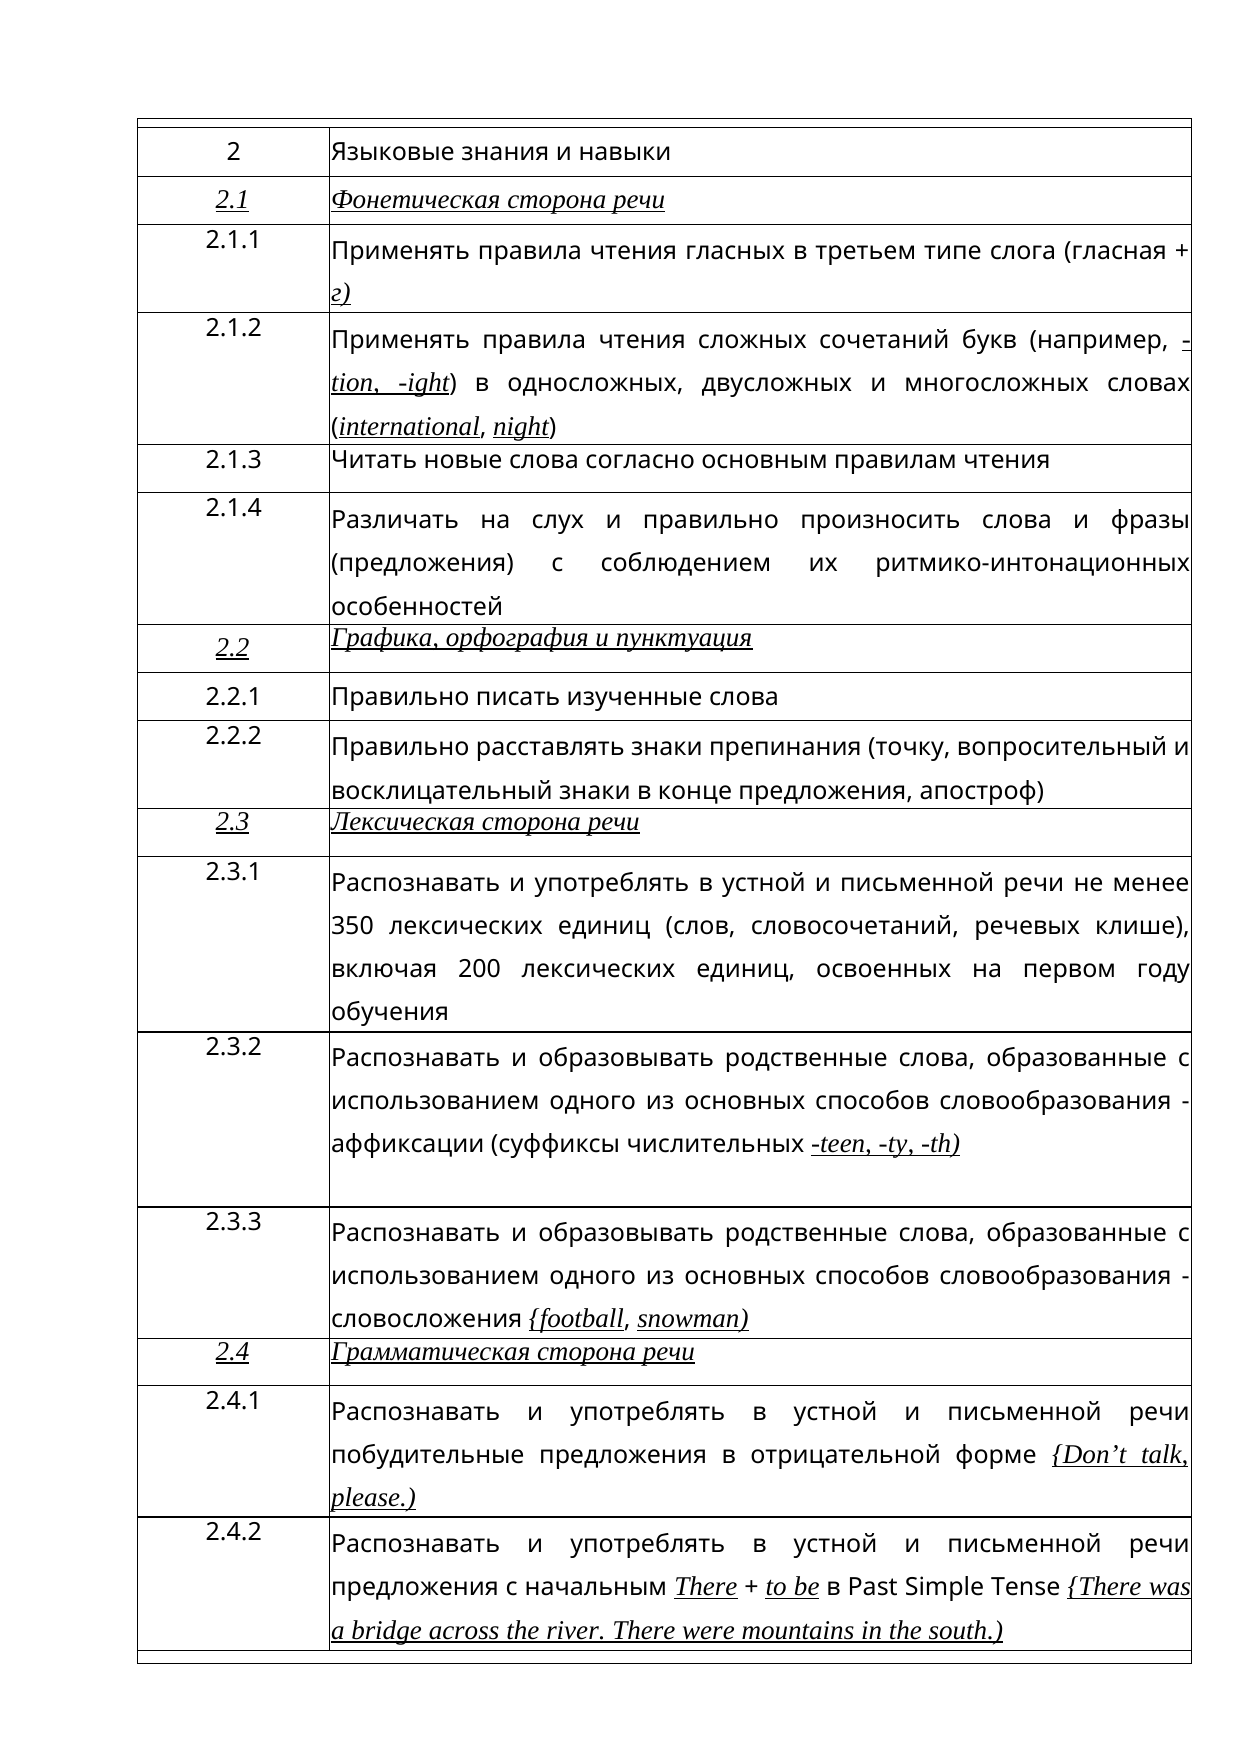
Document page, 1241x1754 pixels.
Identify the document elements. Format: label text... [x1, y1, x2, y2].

table_cell Лексическая сторона речи [330, 809, 1191, 856]
table_cell 2.4.2 [138, 1518, 329, 1650]
table_cell Читать новые слова согласно основным правилам чтения [330, 445, 1191, 492]
table_cell Распознавать и употреблять в устной и письменной речи предложения с начальным There + to be в Past Simple Tense {There was a bridge across the river. There were mountains in the south.) [330, 1518, 1191, 1650]
table_cell Графика, орфография и пунктуация [330, 625, 1191, 672]
table_cell 2.1.4 [138, 493, 329, 624]
table_cell 2.3.1 [138, 857, 329, 1031]
table_cell Грамматическая сторона речи [330, 1339, 1191, 1385]
table_cell 2.1.2 [138, 313, 329, 444]
table_cell Различать на слух и правильно произносить слова и фразы (предложения) с соблюдением их ритмико-интонационных особенностей [330, 493, 1191, 624]
table_cell Распознавать и образовывать родственные слова, образованные с использованием одного из основных способов словообразования - аффиксации (суффиксы числительных -teen, -ty, -th) [330, 1033, 1191, 1206]
table_cell Применять правила чтения сложных сочетаний букв (например, -tion, -ight) в односложных, двусложных и многосложных словах (international, night) [330, 313, 1191, 444]
table_cell 2.3.2 [138, 1033, 329, 1206]
table_cell 2.2.2 [138, 721, 329, 808]
table_cell Применять правила чтения гласных в третьем типе слога (гласная + г) [330, 225, 1191, 312]
table_cell Правильно писать изученные слова [330, 673, 1191, 720]
table_cell 2.2 [138, 625, 329, 672]
table_cell Фонетическая сторона речи [330, 177, 1191, 224]
table_cell 2.1.3 [138, 445, 329, 492]
table_header Языковые знания и навыки [330, 128, 1191, 176]
table_cell 2.2.1 [138, 673, 329, 720]
table_cell 2.1.1 [138, 225, 329, 312]
table_cell 2.4 [138, 1339, 329, 1385]
table_header 2 [138, 128, 329, 176]
table_cell 2.4.1 [138, 1386, 329, 1516]
table_cell Распознавать и образовывать родственные слова, образованные с использованием одного из основных способов словообразования - словосложения {football, snowman) [330, 1208, 1191, 1338]
table_cell Распознавать и употреблять в устной и письменной речи не менее 350 лексических единиц (слов, словосочетаний, речевых клише), включая 200 лексических единиц, освоенных на первом году обучения [330, 857, 1191, 1031]
table_cell 2.3 [138, 809, 329, 856]
table_cell Распознавать и употреблять в устной и письменной речи побудительные предложения в отрицательной форме {Don’t talk, please.) [330, 1386, 1191, 1516]
table_cell Правильно расставлять знаки препинания (точку, вопросительный и восклицательный знаки в конце предложения, апостроф) [330, 721, 1191, 808]
table_cell 2.3.3 [138, 1208, 329, 1338]
table_cell 2.1 [138, 177, 329, 224]
